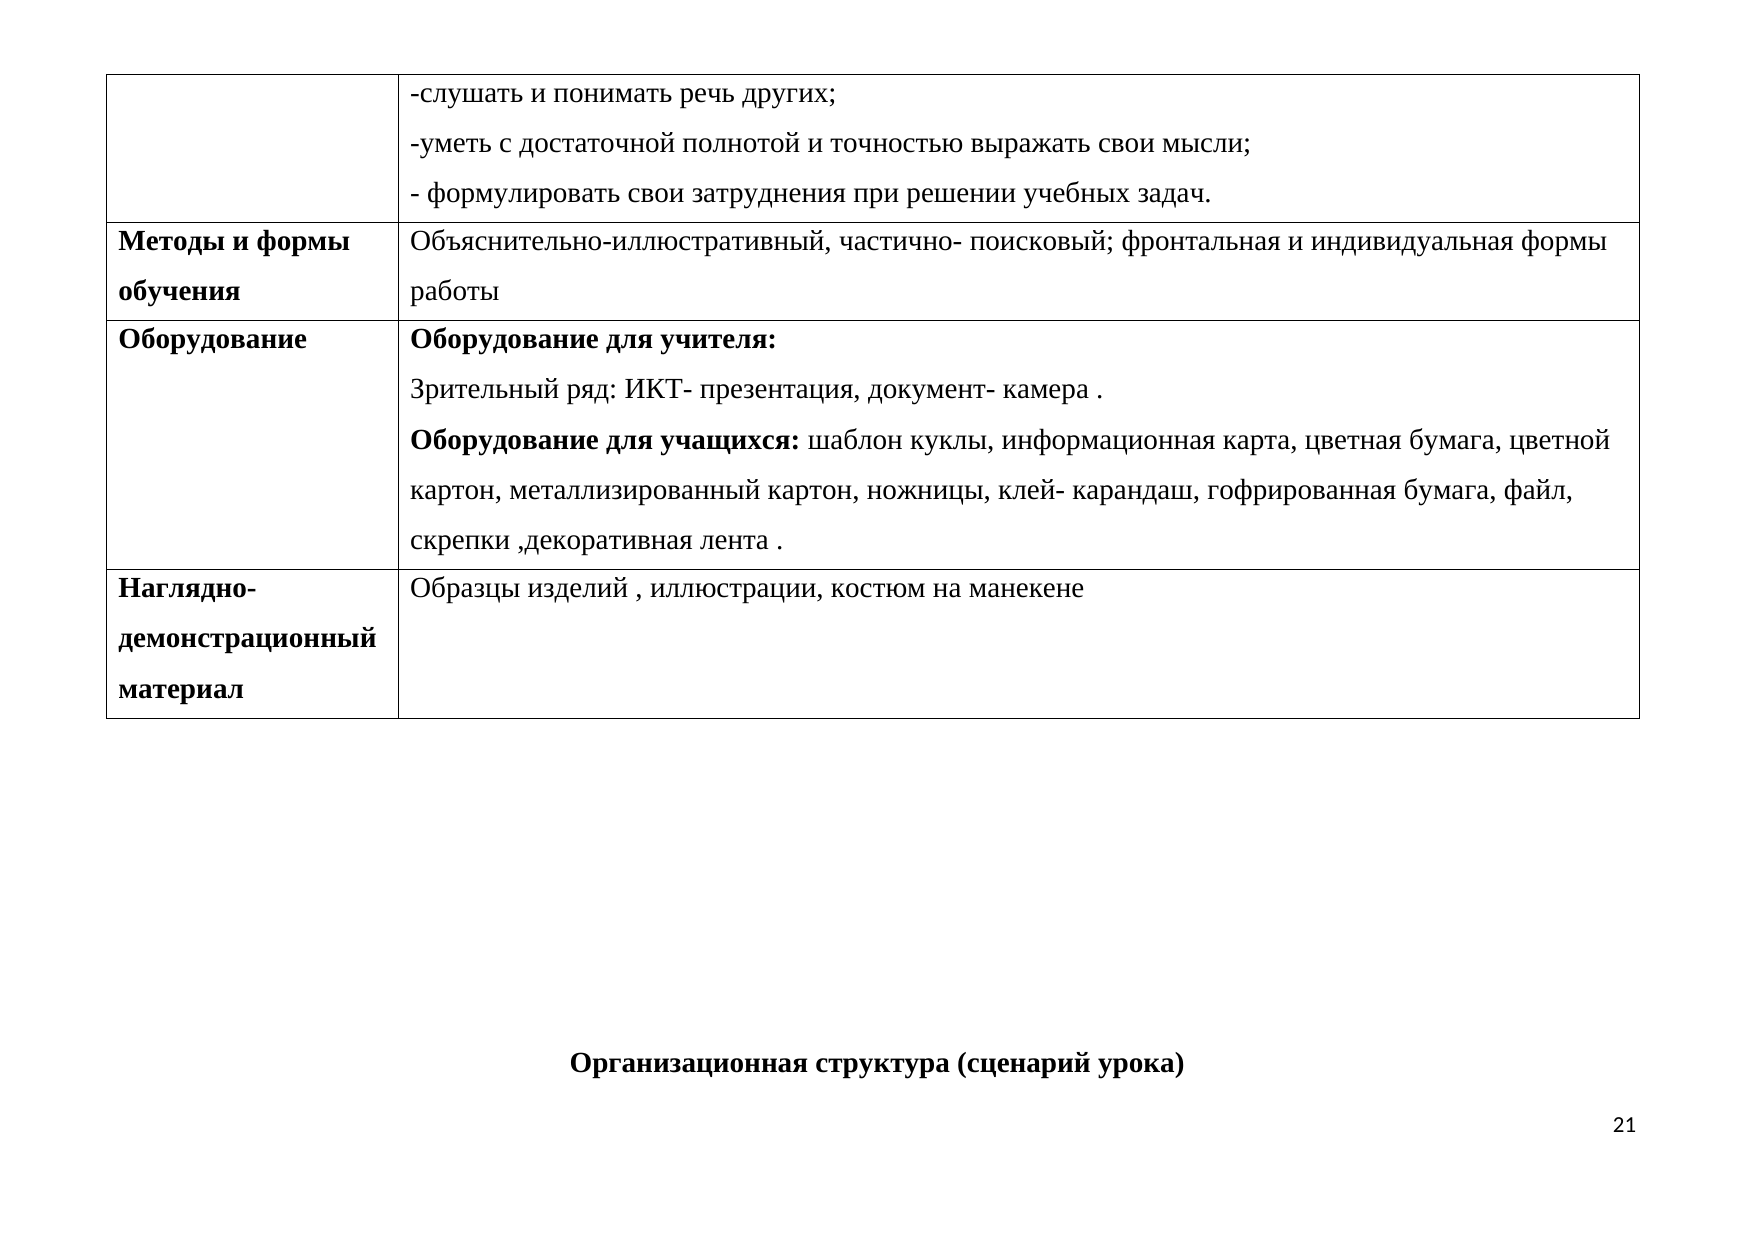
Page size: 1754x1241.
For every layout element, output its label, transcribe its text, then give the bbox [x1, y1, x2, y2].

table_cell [107, 75, 398, 222]
table_cell Методы и формы обучения [107, 223, 398, 320]
table_cell Наглядно-демонстрационный материал [107, 570, 398, 717]
table_cell Оборудование [107, 321, 398, 569]
text Организационная структура (сценарий урока) [118, 1045, 1636, 1079]
table_cell Объяснительно-иллюстративный, частично- поисковый; фронтальная и индивидуальная формы работы [399, 223, 1639, 320]
table_cell Оборудование для учителя: Зрительный ряд: ИКТ- презентация, документ- камера . Оборудование для учащихся: шаблон куклы, информационная карта, цветная бумага, цветной картон, металлизированный картон, ножницы, клей- карандаш, гофрированная бумага, файл, скрепки ,декоративная лента . [399, 321, 1639, 569]
table_cell Образцы изделий , иллюстрации, костюм на манекене [399, 570, 1639, 717]
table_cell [399, 75, 1639, 222]
